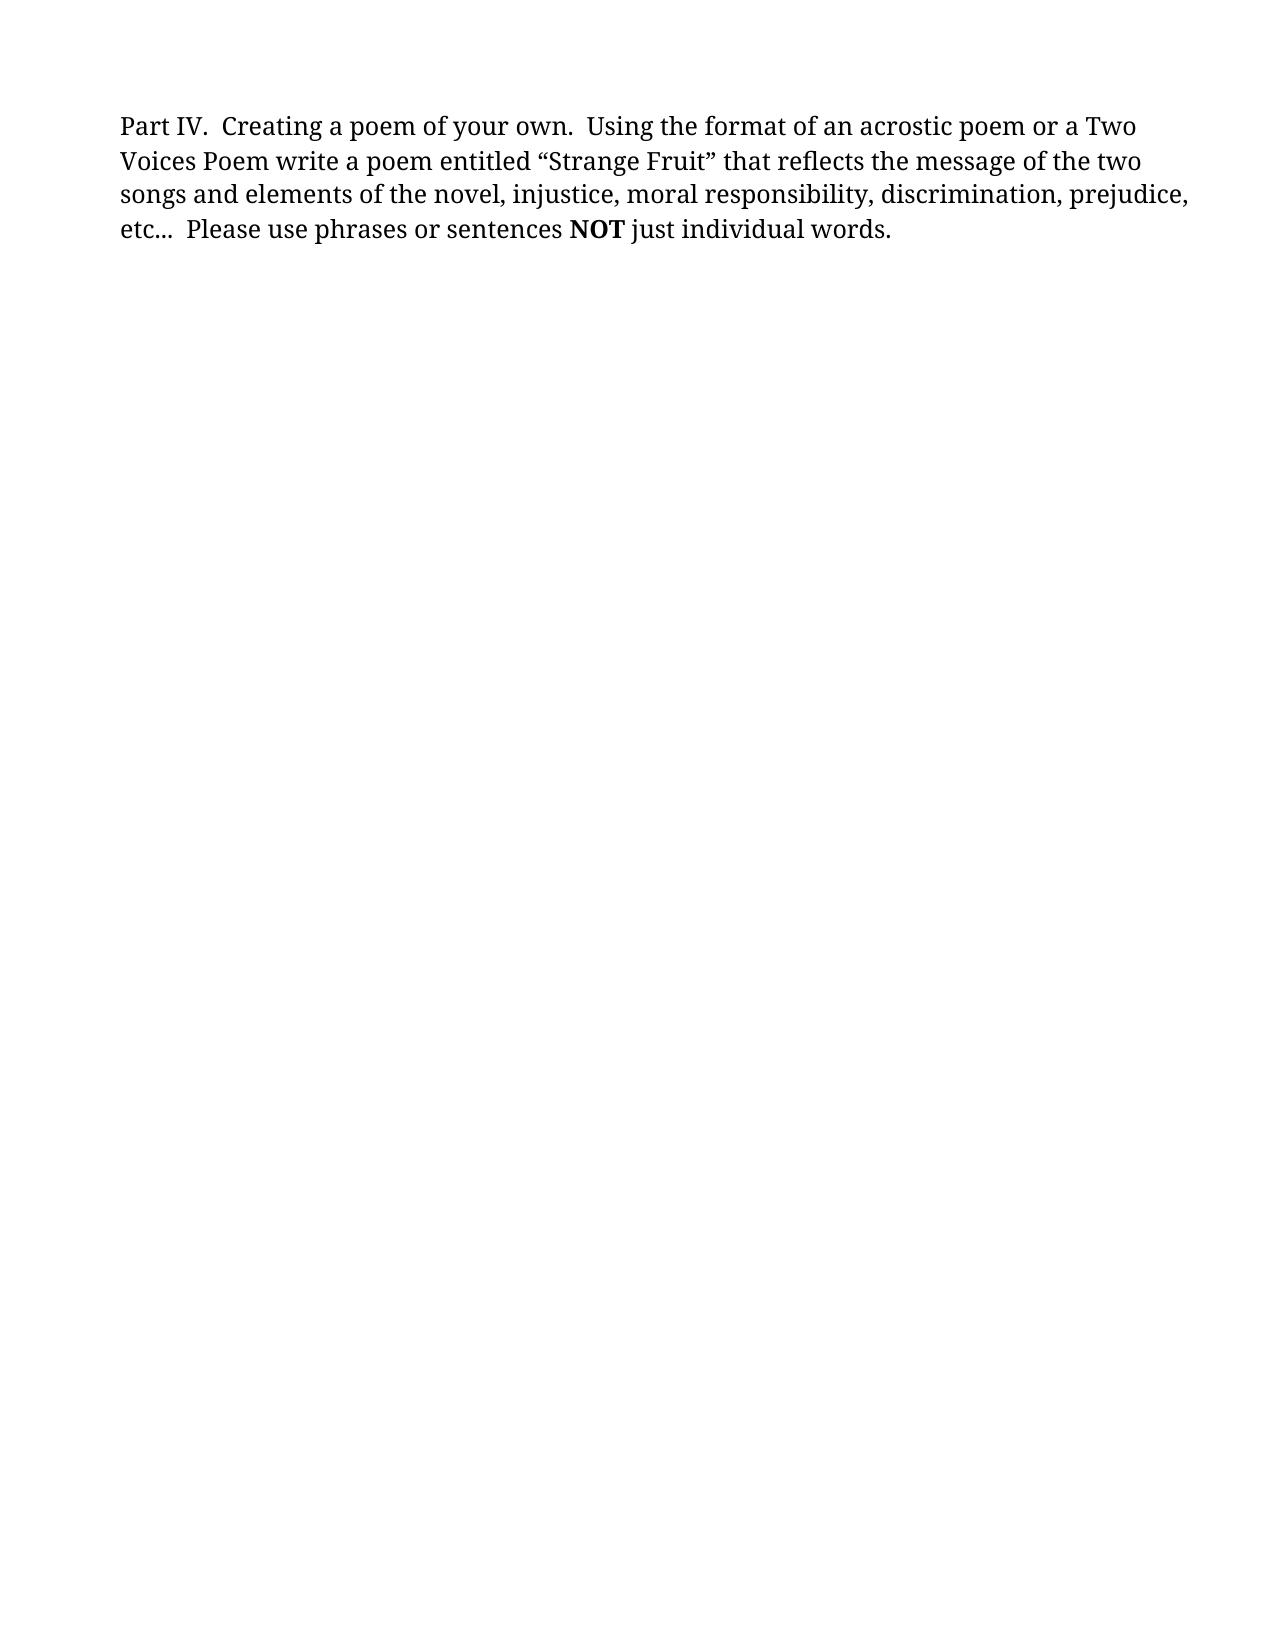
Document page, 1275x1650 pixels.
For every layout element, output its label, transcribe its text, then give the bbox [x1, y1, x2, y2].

text Part IV. Creating a poem of your own. Using the format of an acrostic poem or a Two Voices Poem write a poem entitled “Strange Fruit” that reflects the message of the two songs and elements of the novel, injustice, moral responsibility, discrimination, prejudice, etc... Please use phrases or sentences NOT just individual words. [120, 109, 1200, 245]
